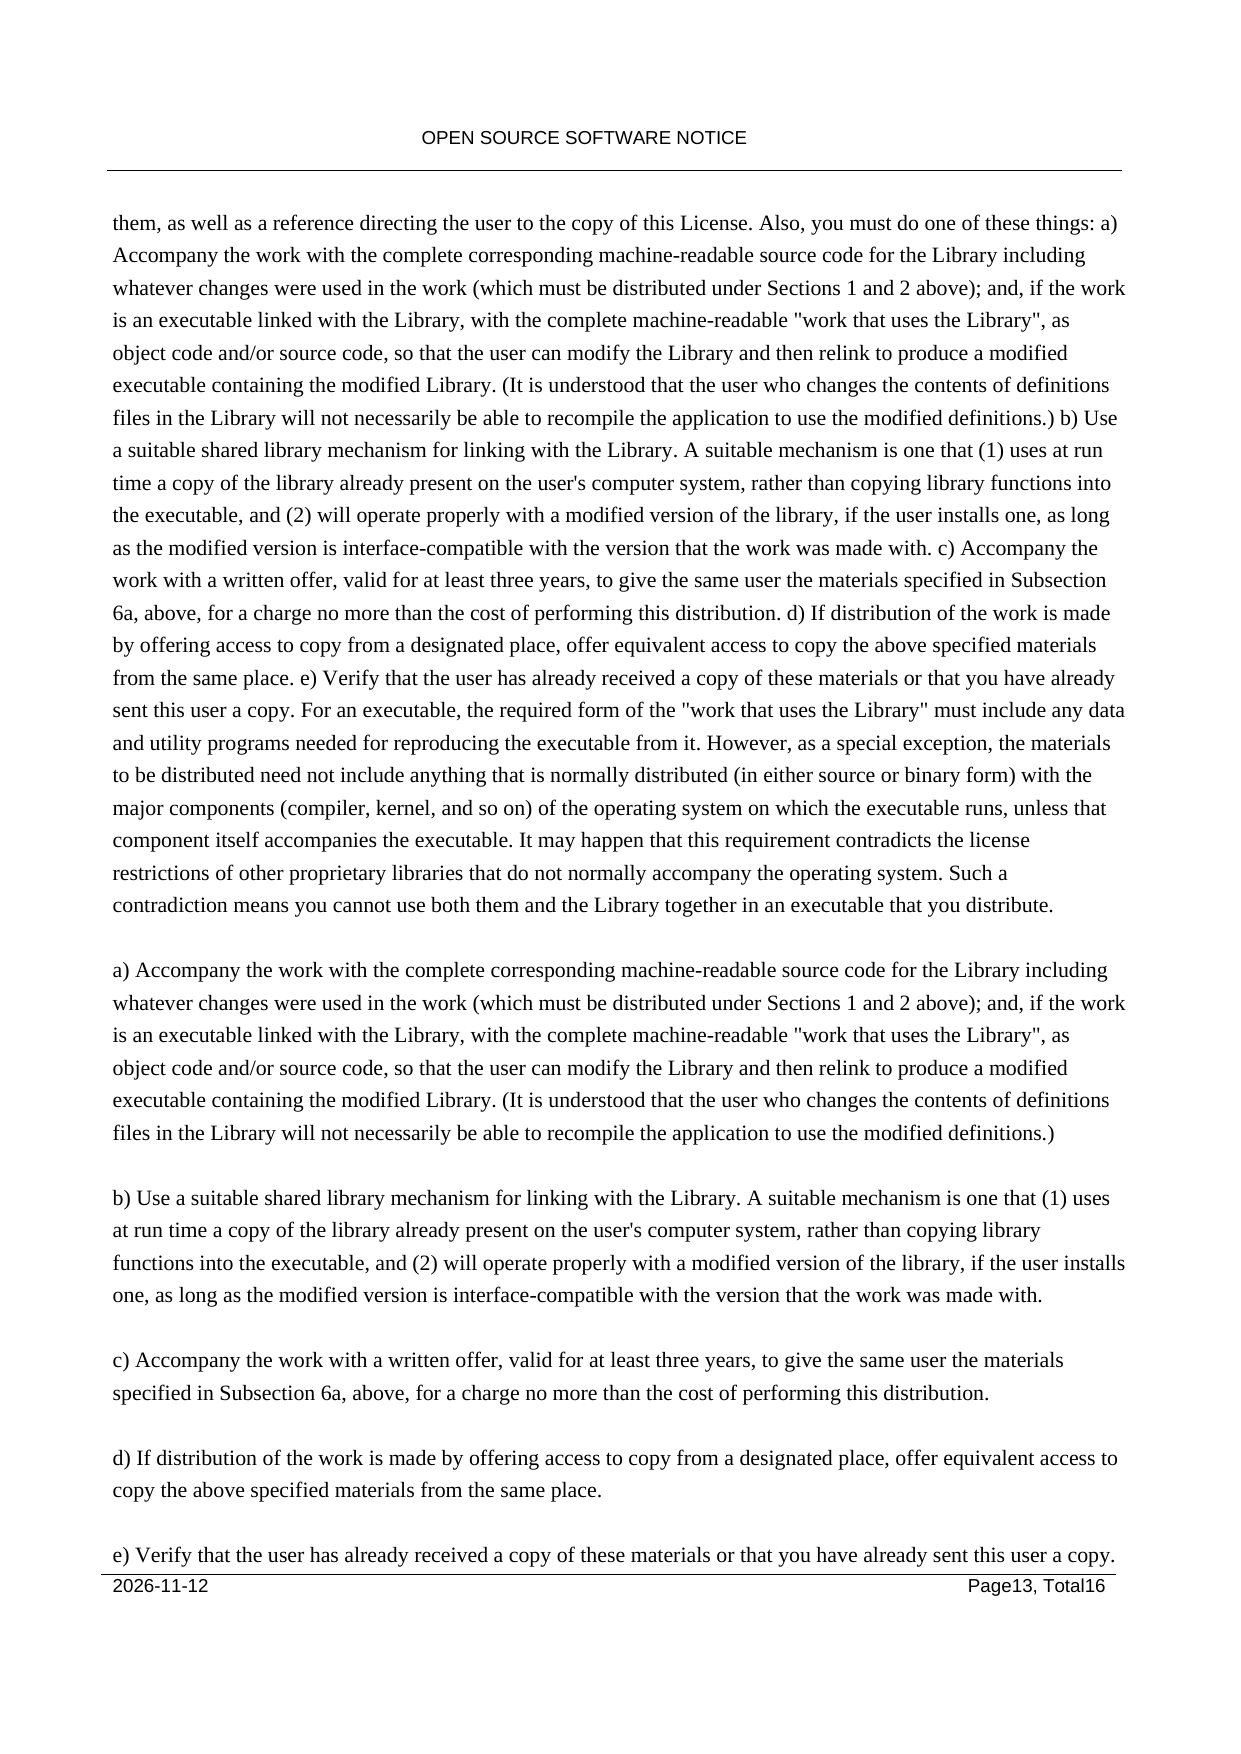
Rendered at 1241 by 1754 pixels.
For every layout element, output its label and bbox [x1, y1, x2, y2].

text [112, 206, 1128, 1571]
